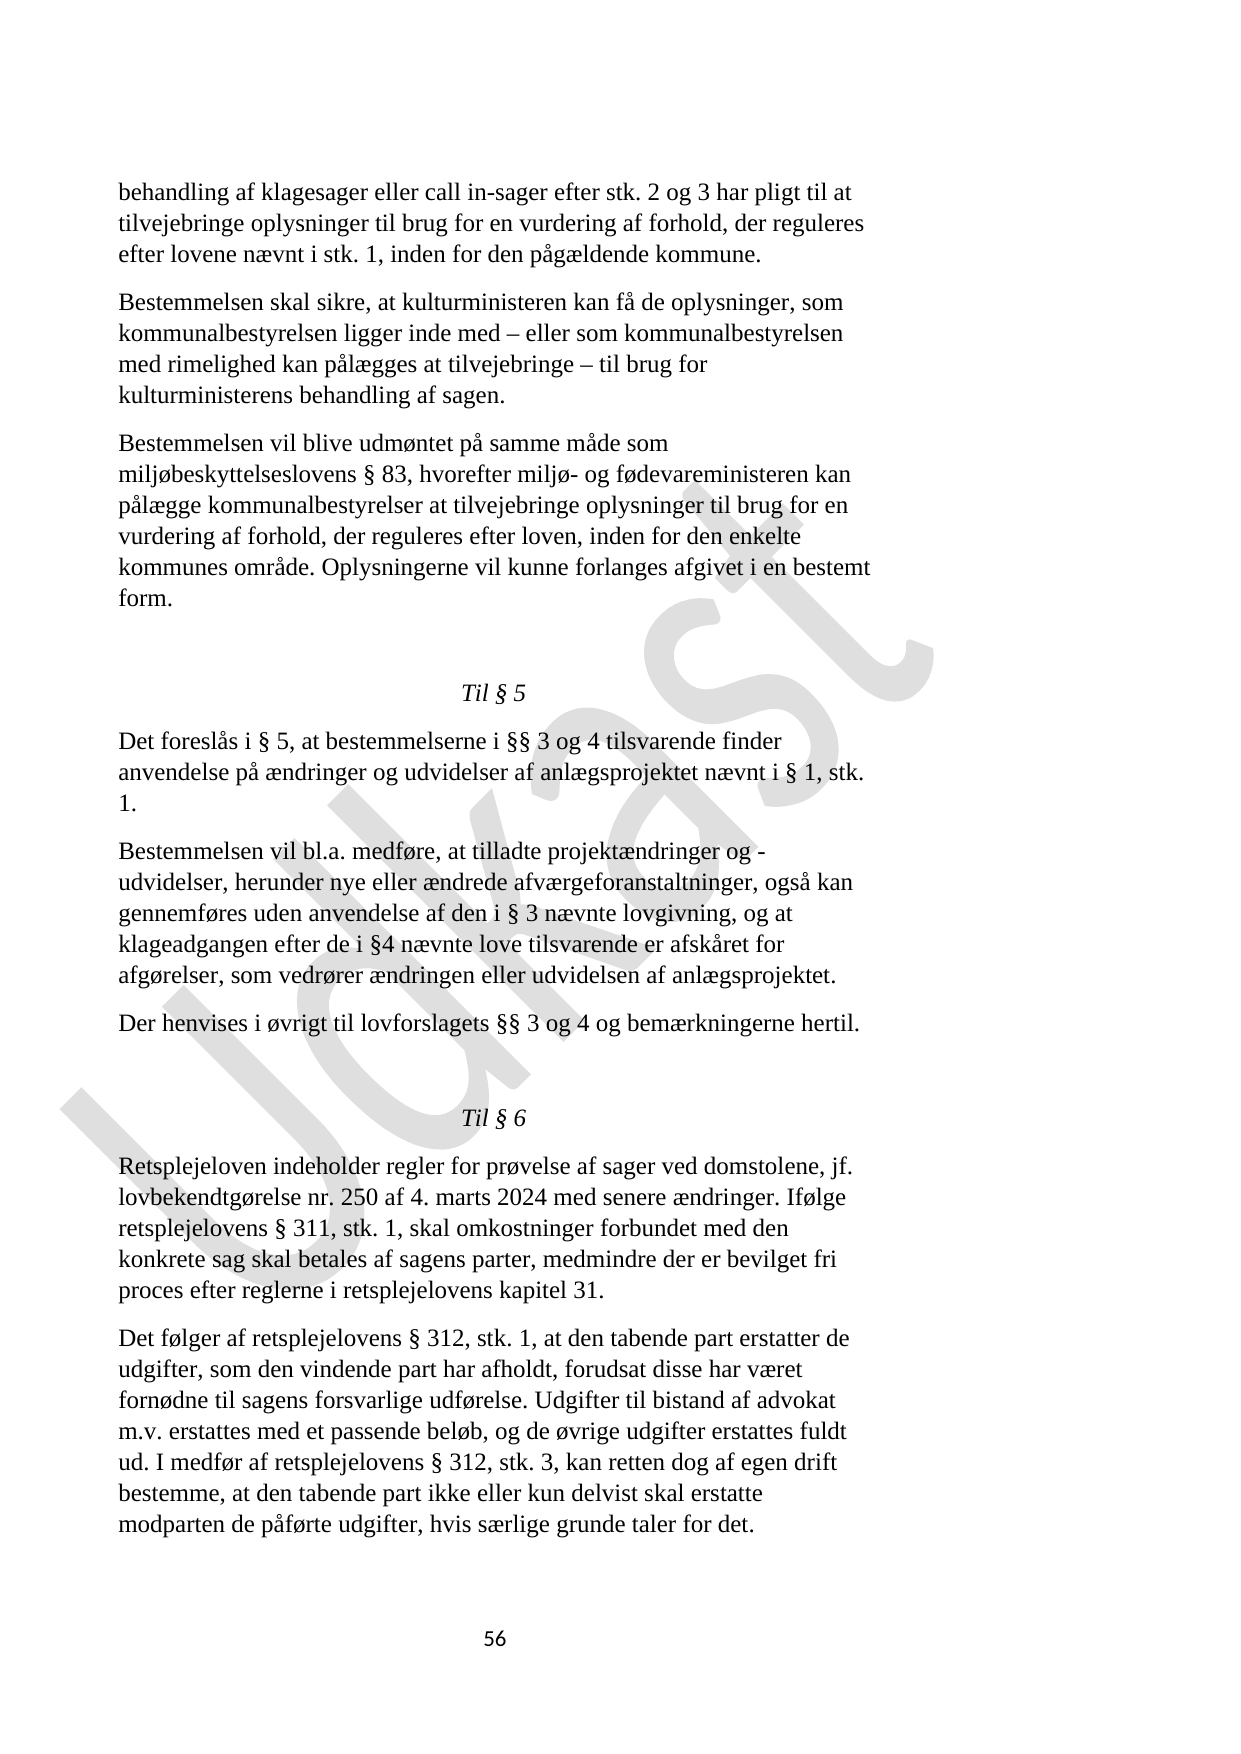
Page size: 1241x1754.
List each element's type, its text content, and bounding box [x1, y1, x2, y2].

text Til § 5 [118, 678, 871, 707]
text Bestemmelsen vil bl.a. medføre, at tilladte projektændringer og -udvidelser, herunder nye eller ændrede afværgeforanstaltninger, også kan gennemføres uden anvendelse af den i § 3 nævnte lovgivning, og at klageadgangen efter de i §4 nævnte love tilsvarende er afskåret for afgørelser, som vedrører ændringen eller udvidelsen af anlægsprojektet. [118, 836, 871, 989]
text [118, 177, 871, 268]
text Bestemmelsen skal sikre, at kulturministeren kan få de oplysninger, som kommunalbestyrelsen ligger inde med – eller som kommunalbestyrelsen med rimelighed kan pålægges at tilvejebringe – til brug for kulturministerens behandling af sagen. [118, 287, 871, 409]
text Det følger af retsplejelovens § 312, stk. 1, at den tabende part erstatter de udgifter, som den vindende part har afholdt, forudsat disse har været fornødne til sagens forsvarlige udførelse. Udgifter til bistand af advokat m.v. erstattes med et passende beløb, og de øvrige udgifter erstattes fuldt ud. I medfør af retsplejelovens § 312, stk. 3, kan retten dog af egen drift bestemme, at den tabende part ikke eller kun delvist skal erstatte modparten de påførte udgifter, hvis særlige grunde taler for det. [118, 1323, 871, 1538]
text Det foreslås i § 5, at bestemmelserne i §§ 3 og 4 tilsvarende finder anvendelse på ændringer og udvidelser af anlægsprojektet nævnt i § 1, stk. 1. [118, 726, 871, 817]
text Bestemmelsen vil blive udmøntet på samme måde som miljøbeskyttelseslovens § 83, hvorefter miljø- og fødevareministeren kan pålægge kommunalbestyrelser at tilvejebringe oplysninger til brug for en vurdering af forhold, der reguleres efter loven, inden for den enkelte kommunes område. Oplysningerne vil kunne forlanges afgivet i en bestemt form. [118, 428, 871, 612]
text Der henvises i øvrigt til lovforslagets §§ 3 og 4 og bemærkningerne hertil. [118, 1008, 871, 1037]
text Til § 6 [118, 1103, 871, 1132]
text Retsplejeloven indeholder regler for prøvelse af sager ved domstolene, jf. lovbekendtgørelse nr. 250 af 4. marts 2024 med senere ændringer. Ifølge retsplejelovens § 311, stk. 1, skal omkostninger forbundet med den konkrete sag skal betales af sagens parter, medmindre der er bevilget fri proces efter reglerne i retsplejelovens kapitel 31. [118, 1151, 871, 1304]
